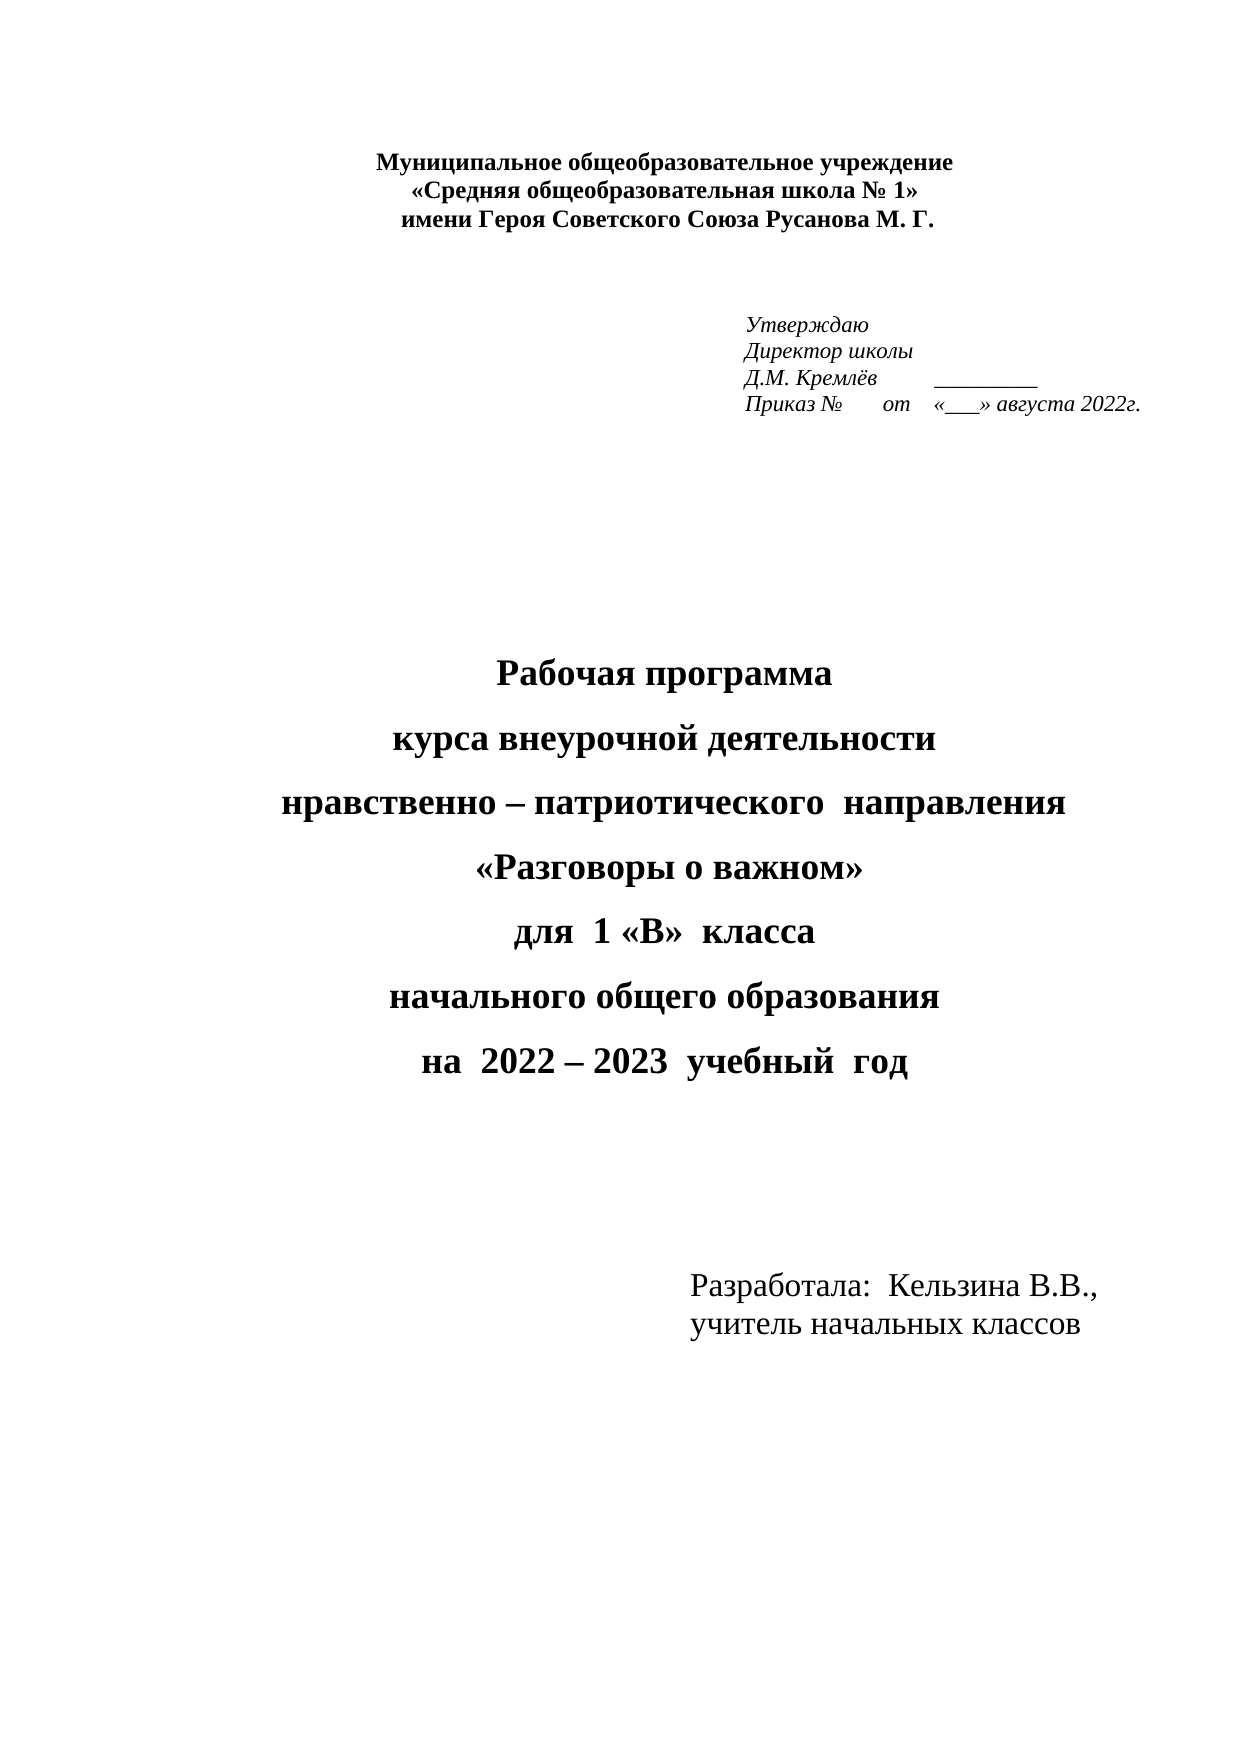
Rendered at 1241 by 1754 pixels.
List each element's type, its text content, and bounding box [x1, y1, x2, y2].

text на 2022 – 2023 учебный год [177, 1038, 1152, 1081]
text «Разговоры о важном» [177, 844, 1152, 887]
text Разработала: Кельзина В.В., [546, 1265, 1152, 1303]
text «Средняя общеобразовательная школа № 1» [177, 176, 1152, 204]
text Рабочая программа [177, 650, 1152, 693]
text учитель начальных классов [546, 1303, 1152, 1342]
text курса внеурочной деятельности [177, 715, 1152, 758]
text нравственно – патриотического направления [177, 779, 1152, 823]
text Муниципальное общеобразовательное учреждение [177, 147, 1152, 176]
text начального общего образования [177, 974, 1152, 1017]
text имени Героя Советского Союза Русанова М. Г. [177, 204, 1152, 233]
text для 1 «В» класса [177, 909, 1152, 952]
